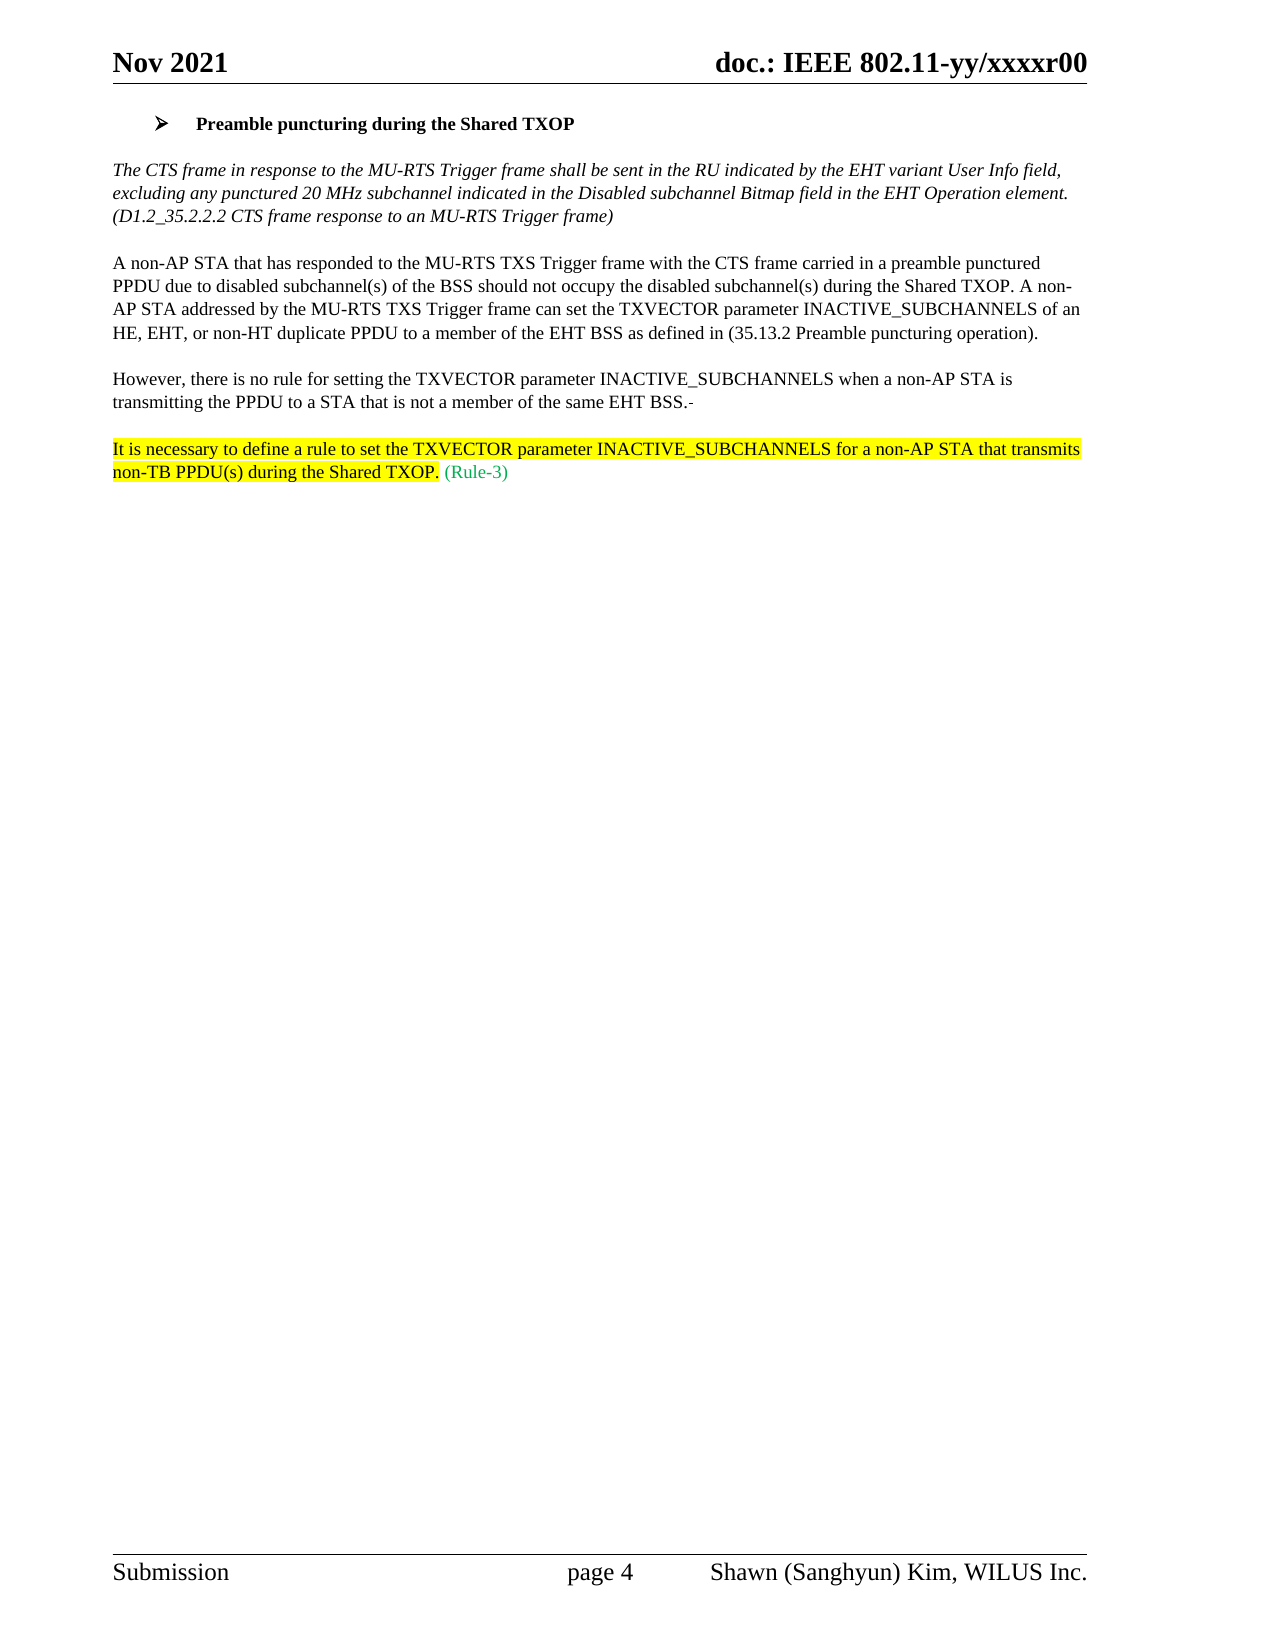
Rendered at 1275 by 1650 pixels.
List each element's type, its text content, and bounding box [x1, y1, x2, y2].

list The CTS frame in response to the MU-RTS Trigger frame shall be sent in the RU indicated by the EHT variant User Info field, excluding any punctured 20 MHz subchannel indicated in the Disabled subchannel Bitmap field in the EHT Operation element. (D1.2_35.2.2.2 CTS frame response to an MU-RTS Trigger frame) [112, 159, 1087, 227]
list A non-AP STA that has responded to the MU-RTS TXS Trigger frame with the CTS frame carried in a preamble punctured PPDU due to disabled subchannel(s) of the BSS should not occupy the disabled subchannel(s) during the Shared TXOP. A non-AP STA addressed by the MU-RTS TXS Trigger frame can set the TXVECTOR parameter INACTIVE_SUBCHANNELS of an HE, EHT, or non-HT duplicate PPDU to a member of the EHT BSS as defined in (35.13.2 Preamble puncturing operation). [112, 252, 1087, 343]
list Preamble puncturing during the Shared TXOP [154, 112, 1087, 134]
list However, there is no rule for setting the TXVECTOR parameter INACTIVE_SUBCHANNELS when a non-AP STA is transmitting the PPDU to a STA that is not a member of the same EHT BSS. [112, 368, 1087, 413]
list It is necessary to define a rule to set the TXVECTOR parameter INACTIVE_SUBCHANNELS for a non-AP STA that transmits non-TB PPDU(s) during the Shared TXOP. (Rule-3) [112, 438, 1087, 482]
